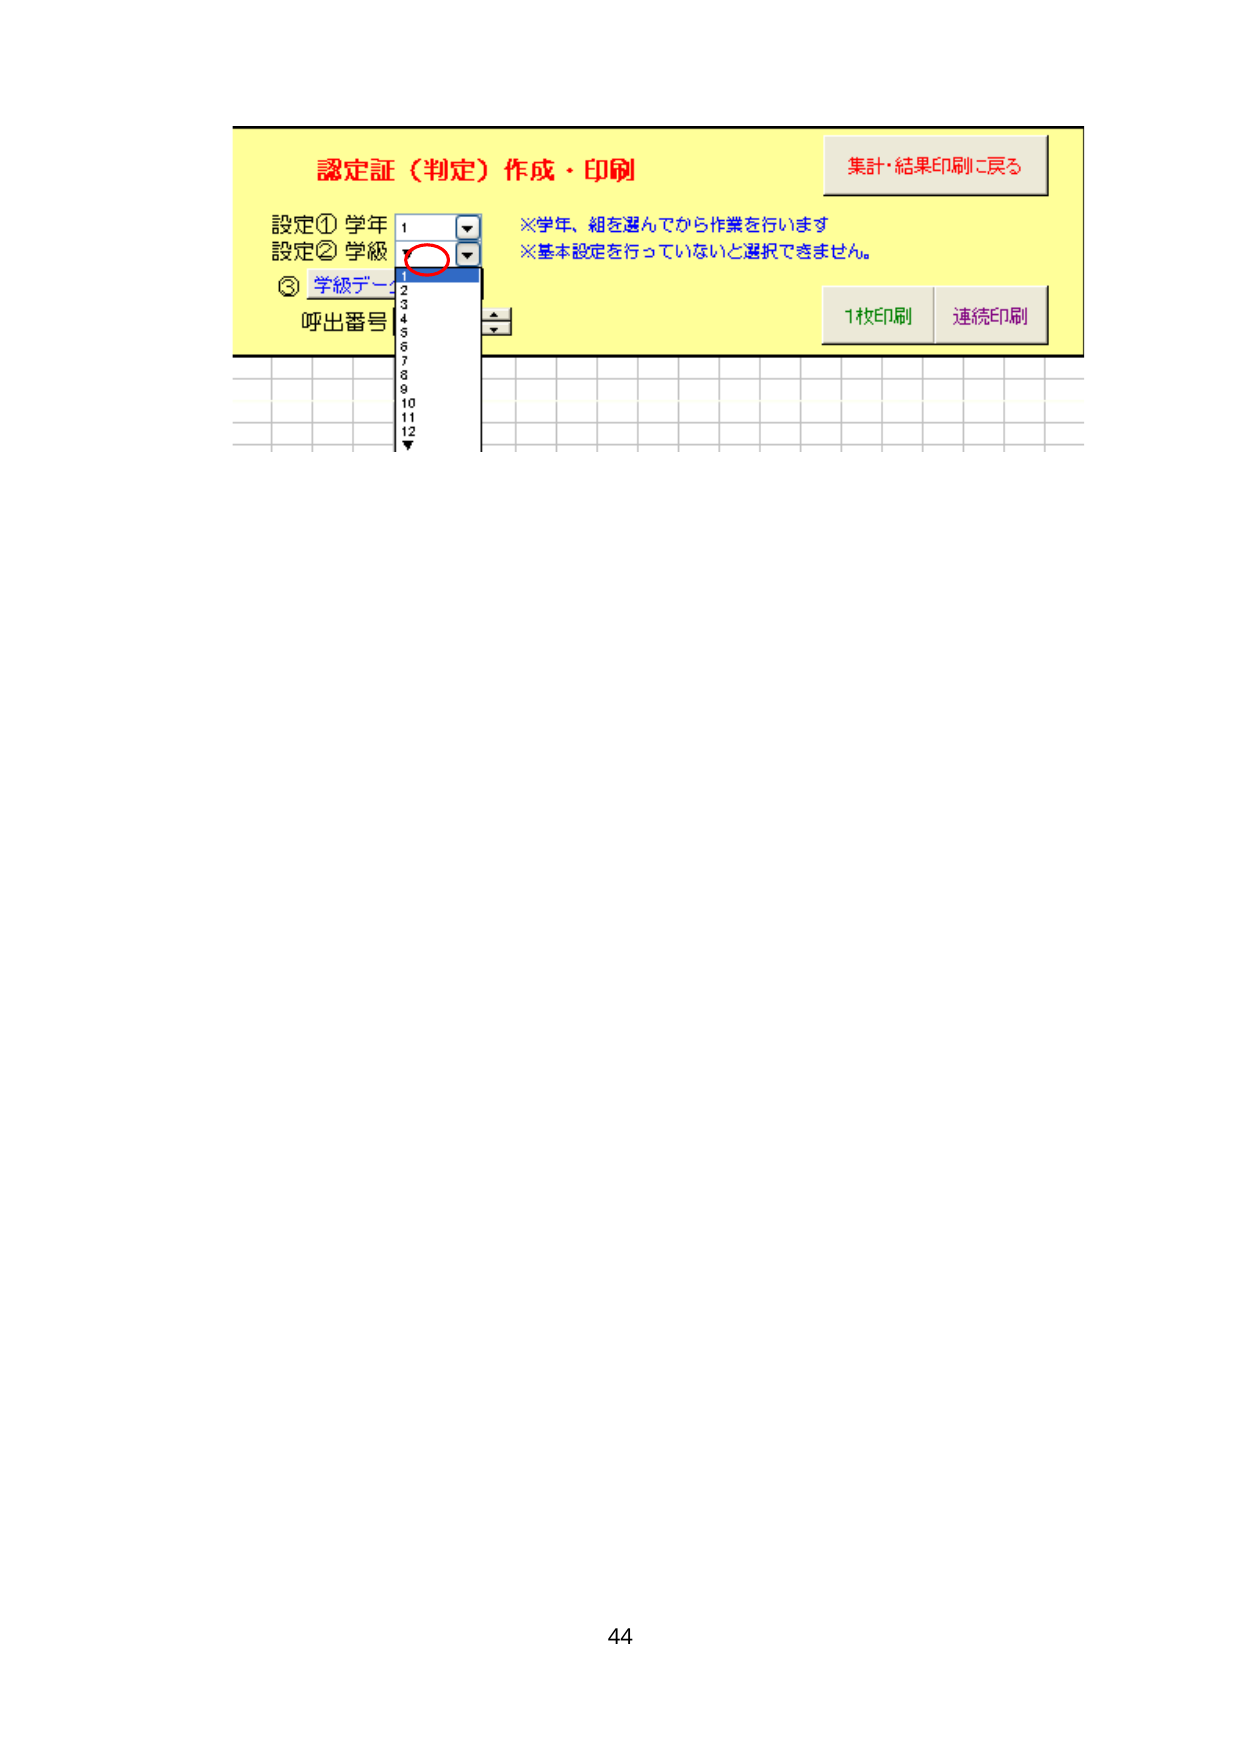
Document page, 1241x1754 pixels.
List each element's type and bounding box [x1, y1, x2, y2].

picture [232, 126, 1085, 452]
